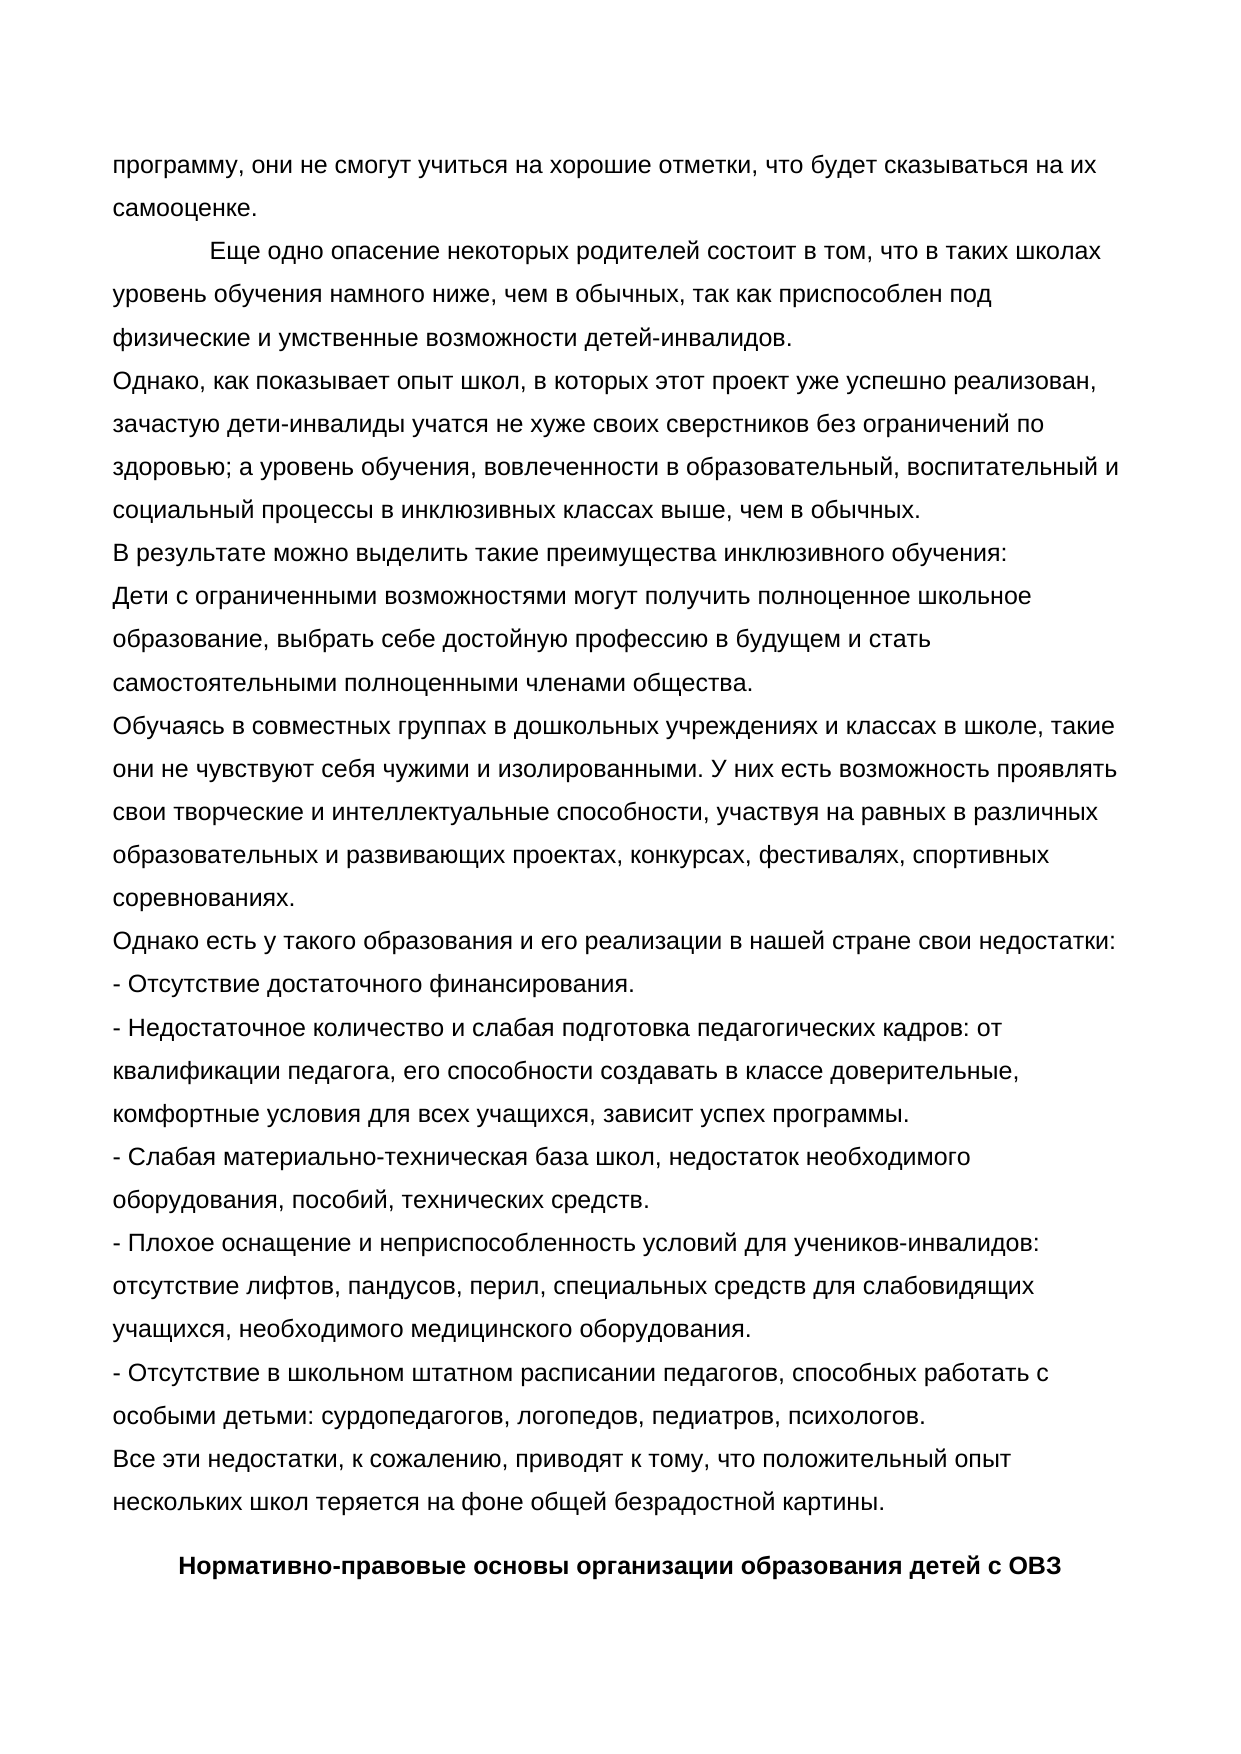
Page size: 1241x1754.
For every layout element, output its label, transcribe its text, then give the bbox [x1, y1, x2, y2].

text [112, 150, 1128, 1516]
text Нормативно-правовые основы организации образования детей с ОВЗ [112, 1551, 1128, 1579]
